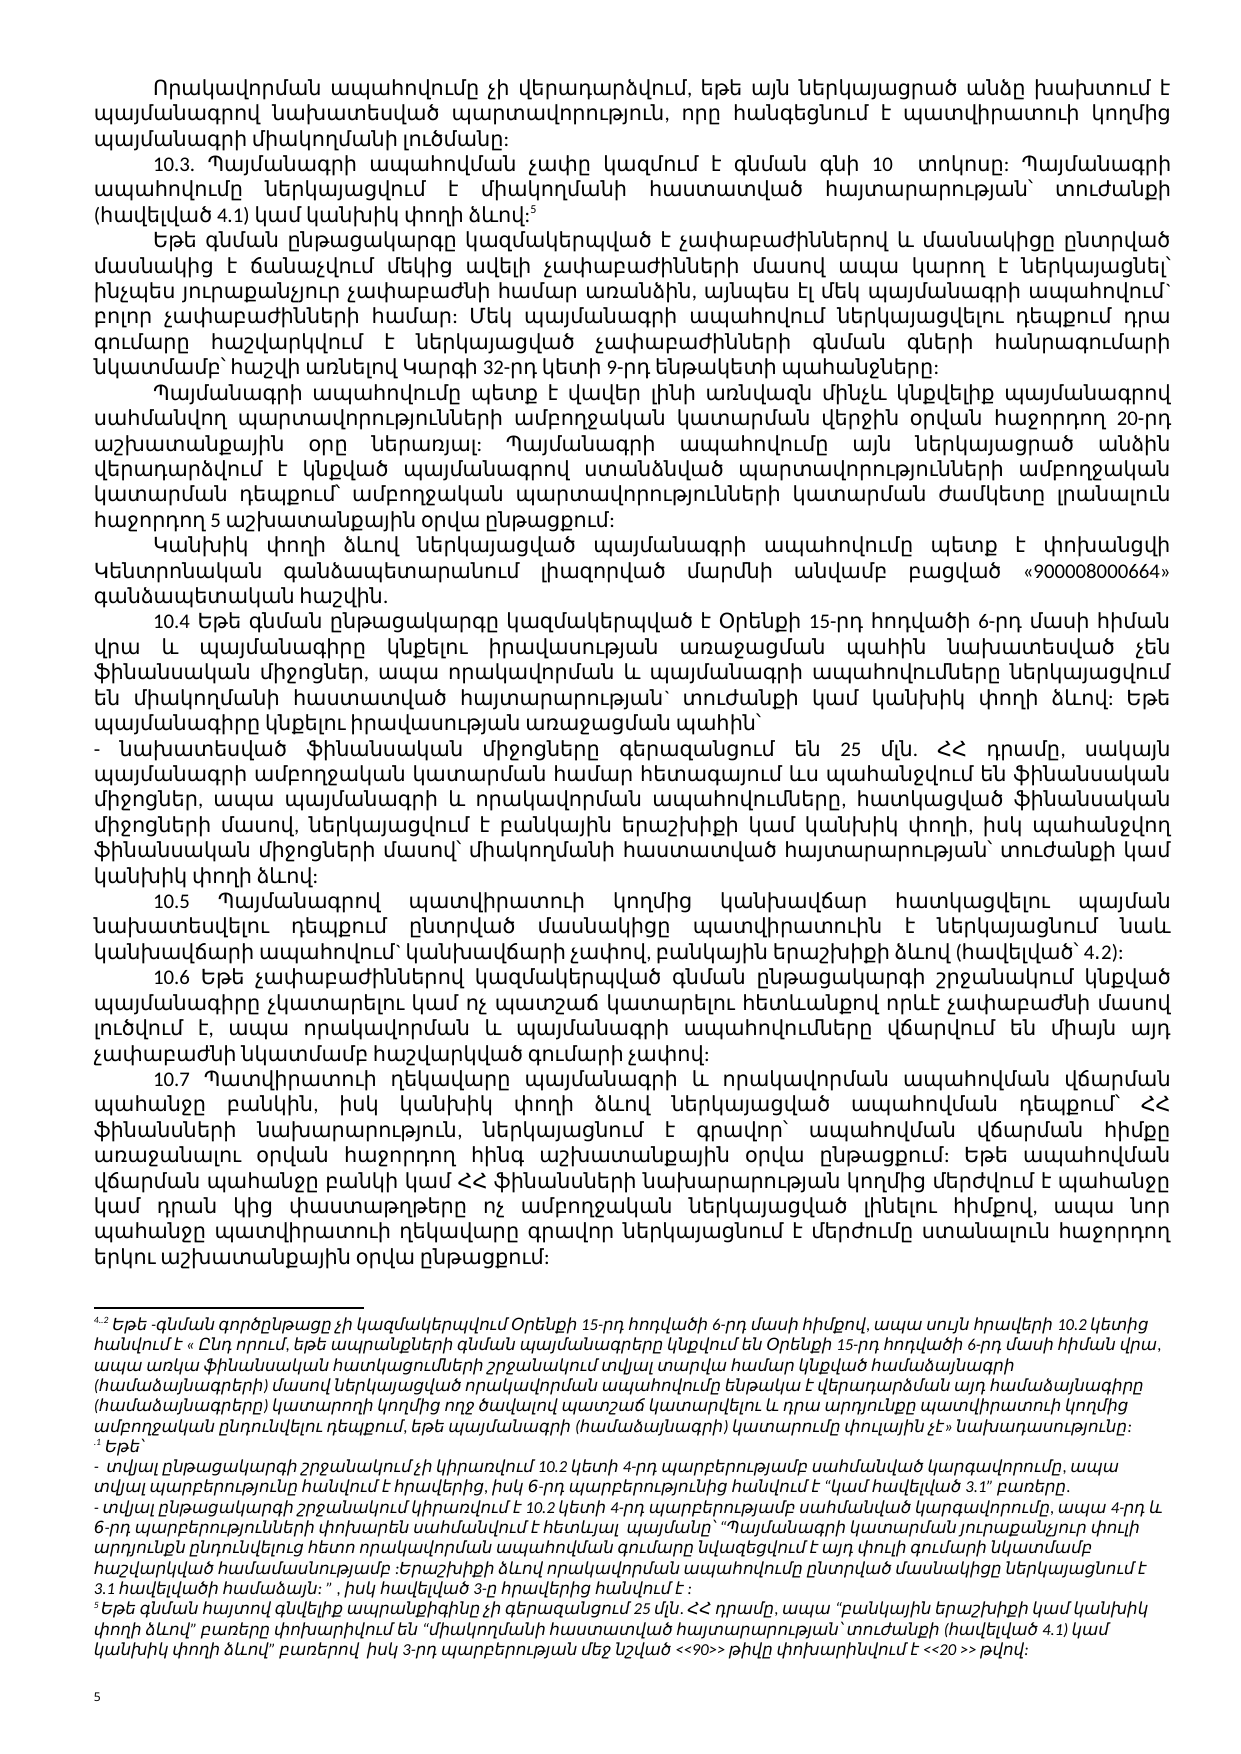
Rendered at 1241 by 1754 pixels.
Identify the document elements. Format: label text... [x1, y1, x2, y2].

text Պայմանագրի ապահովումը պետք է վավեր լինի առնվազն մինչև կնքվելիք պայմանագրով սահմանվող պարտավորությունների ամբողջական կատարման վերջին օրվան հաջորդող 20-րդ աշխատանքային օրը ներառյալ: Պայմանագրի ապահովումը այն ներկայացրած անձին վերադարձվում է կնքված պայմանագրով ստանձնված պարտավորությունների ամբողջական կատարման դեպքում՝ ամբողջական պարտավորությունների կատարման ժամկետը լրանալուն հաջորդող 5 աշխատանքային օրվա ընթացքում: [94, 380, 1171, 532]
text 10.5 Պայմանագրով պատվիրատուի կողմից կանխավճար հատկացվելու պայման նախատեսվելու դեպքում ընտրված մասնակիցը պատվիրատուին է ներկայացնում նաև կանխավճարի ապահովում` կանխավճարի չափով, բանկային երաշխիքի ձևով (հավելված՝ 4․2): [94, 888, 1171, 964]
text 10.3. Պայմանագրի ապահովման չափը կազմում է գնման գնի 10 տոկոսը: Պայմանագրի ապահովումը ներկայացվում է միակողմանի հաստատված հայտարարության՝ տուժանքի (հավելված 4.1) կամ կանխիկ փողի ձևով: [94, 151, 1171, 227]
text 10.6 Եթե չափաբաժիններով կազմակերպված գնման ընթացակարգի շրջանակում կնքված պայմանագիրը չկատարելու կամ ոչ պատշաճ կատարելու հետևանքով որևէ չափաբաժնի մասով լուծվում է, ապա որակավորման և պայմանագրի ապահովումները վճարվում են միայն այդ չափաբաժնի նկատմամբ հաշվարկված գումարի չափով: [94, 964, 1171, 1066]
text 10.4 Եթե գնման ընթացակարգը կազմակերպված է Օրենքի 15-րդ հոդվածի 6-րդ մասի հիման վրա և պայմանագիրը կնքելու իրավասության առաջացման պահին նախատեսված չեն ֆինանսական միջոցներ, ապա որակավորման և պայմանագրի ապահովումները ներկայացվում են միակողմանի հաստատված հայտարարության` տուժանքի կամ կանխիկ փողի ձևով: Եթե պայմանագիրը կնքելու իրավասության առաջացման պահին՝ [94, 609, 1171, 736]
text Եթե գնման ընթացակարգը կազմակերպված է չափաբաժիններով և մասնակիցը ընտրված մասնակից է ճանաչվում մեկից ավելի չափաբաժինների մասով ապա կարող է ներկայացնել՝ ինչպես յուրաքանչյուր չափաբաժնի համար առանձին, այնպես էլ մեկ պայմանագրի ապահովում` բոլոր չափաբաժինների համար: Մեկ պայմանագրի ապահովում ներկայացվելու դեպքում դրա գումարը հաշվարկվում է ներկայացված չափաբաժինների գնման գների հանրագումարի նկատմամբ՝ հաշվի առնելով Կարգի 32-րդ կետի 9-րդ ենթակետի պահանջները: [94, 227, 1171, 380]
text Կանխիկ փողի ձևով ներկայացված պայմանագրի ապահովումը պետք է փոխանցվի Կենտրոնական գանձապետարանում լիազորված մարմնի անվամբ բացված «900008000664» գանձապետական հաշվին. [94, 532, 1171, 609]
text 10.7 Պատվիրատուի ղեկավարը պայմանագրի և որակավորման ապահովման վճարման պահանջը բանկին, իսկ կանխիկ փողի ձևով ներկայացված ապահովման դեպքում՝ ՀՀ ֆինանսների նախարարություն, ներկայացնում է գրավոր՝ ապահովման վճարման հիմքը առաջանալու օրվան հաջորդող հինգ աշխատանքային օրվա ընթացքում: Եթե ապահովման վճարման պահանջը բանկի կամ ՀՀ ֆինանսների նախարարության կողմից մերժվում է պահանջը կամ դրան կից փաստաթղթերը ոչ ամբողջական ներկայացված լինելու հիմքով, ապա նոր պահանջը պատվիրատուի ղեկավարը գրավոր ներկայացնում է մերժումը ստանալուն հաջորդող երկու աշխատանքային օրվա ընթացքում: [94, 1066, 1171, 1269]
text Որակավորման ապահովումը չի վերադարձվում, եթե այն ներկայացրած անձը խախտում է պայմանագրով նախատեսված պարտավորություն, որը հանգեցնում է պատվիրատուի կողմից պայմանագրի միակողմանի լուծմանը: [94, 75, 1171, 151]
text - նախատեսված ֆինանսական միջոցները գերազանցում են 25 մլն. ՀՀ դրամը, սակայն պայմանագրի ամբողջական կատարման համար հետագայում ևս պահանջվում են ֆինանսական միջոցներ, ապա պայմանագրի և որակավորման ապահովումները, հատկացված ֆինանսական միջոցների մասով, ներկայացվում է բանկային երաշխիքի կամ կանխիկ փողի, իսկ պահանջվող ֆինանսական միջոցների մասով՝ միակողմանի հաստատված հայտարարության՝ տուժանքի կամ կանխիկ փողի ձևով: [94, 736, 1171, 888]
